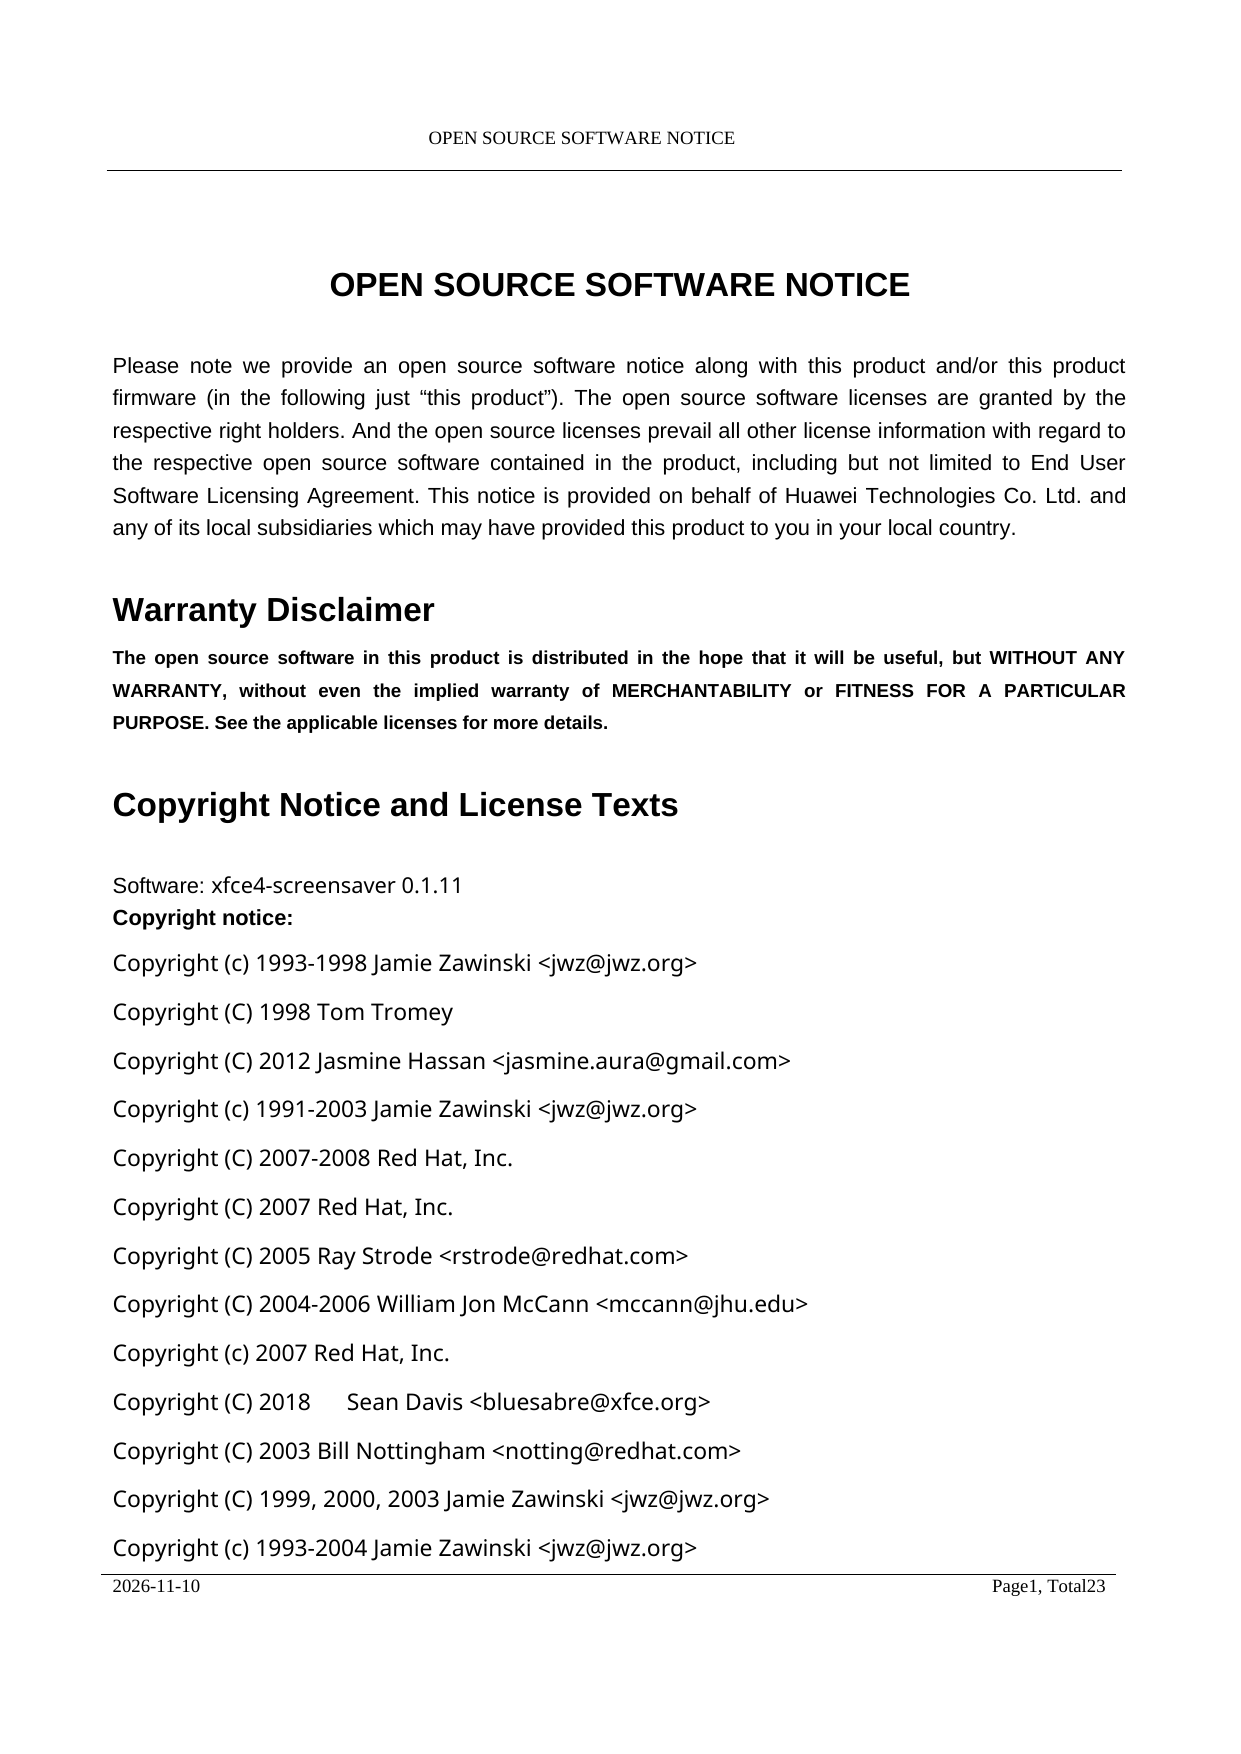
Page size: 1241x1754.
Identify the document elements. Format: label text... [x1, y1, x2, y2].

text Copyright notice: [112, 901, 1128, 934]
text The open source software in this product is distributed in the hope that it will be useful, but WITHOUT ANY WARRANTY, without even the implied warranty of MERCHANTABILITY or FITNESS FOR A PARTICULAR PURPOSE. See the applicable licenses for more details. [112, 641, 1128, 739]
text Copyright Notice and License Texts [112, 771, 1128, 836]
text Warranty Disclaimer [112, 576, 1128, 641]
text OPEN SOURCE SOFTWARE NOTICE [112, 251, 1128, 316]
text Software: xfce4-screensaver 0.1.11 [112, 869, 1128, 901]
text Please note we provide an open source software notice along with this product and/or this product firmware (in the following just “this product”). The open source software licenses are granted by the respective right holders. And the open source licenses prevail all other license information with regard to the respective open source software contained in the product, including but not limited to End User Software Licensing Agreement. This notice is provided on behalf of Huawei Technologies Co. Ltd. and any of its local subsidiaries which may have provided this product to you in your local country. [112, 349, 1128, 544]
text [112, 947, 1128, 1564]
